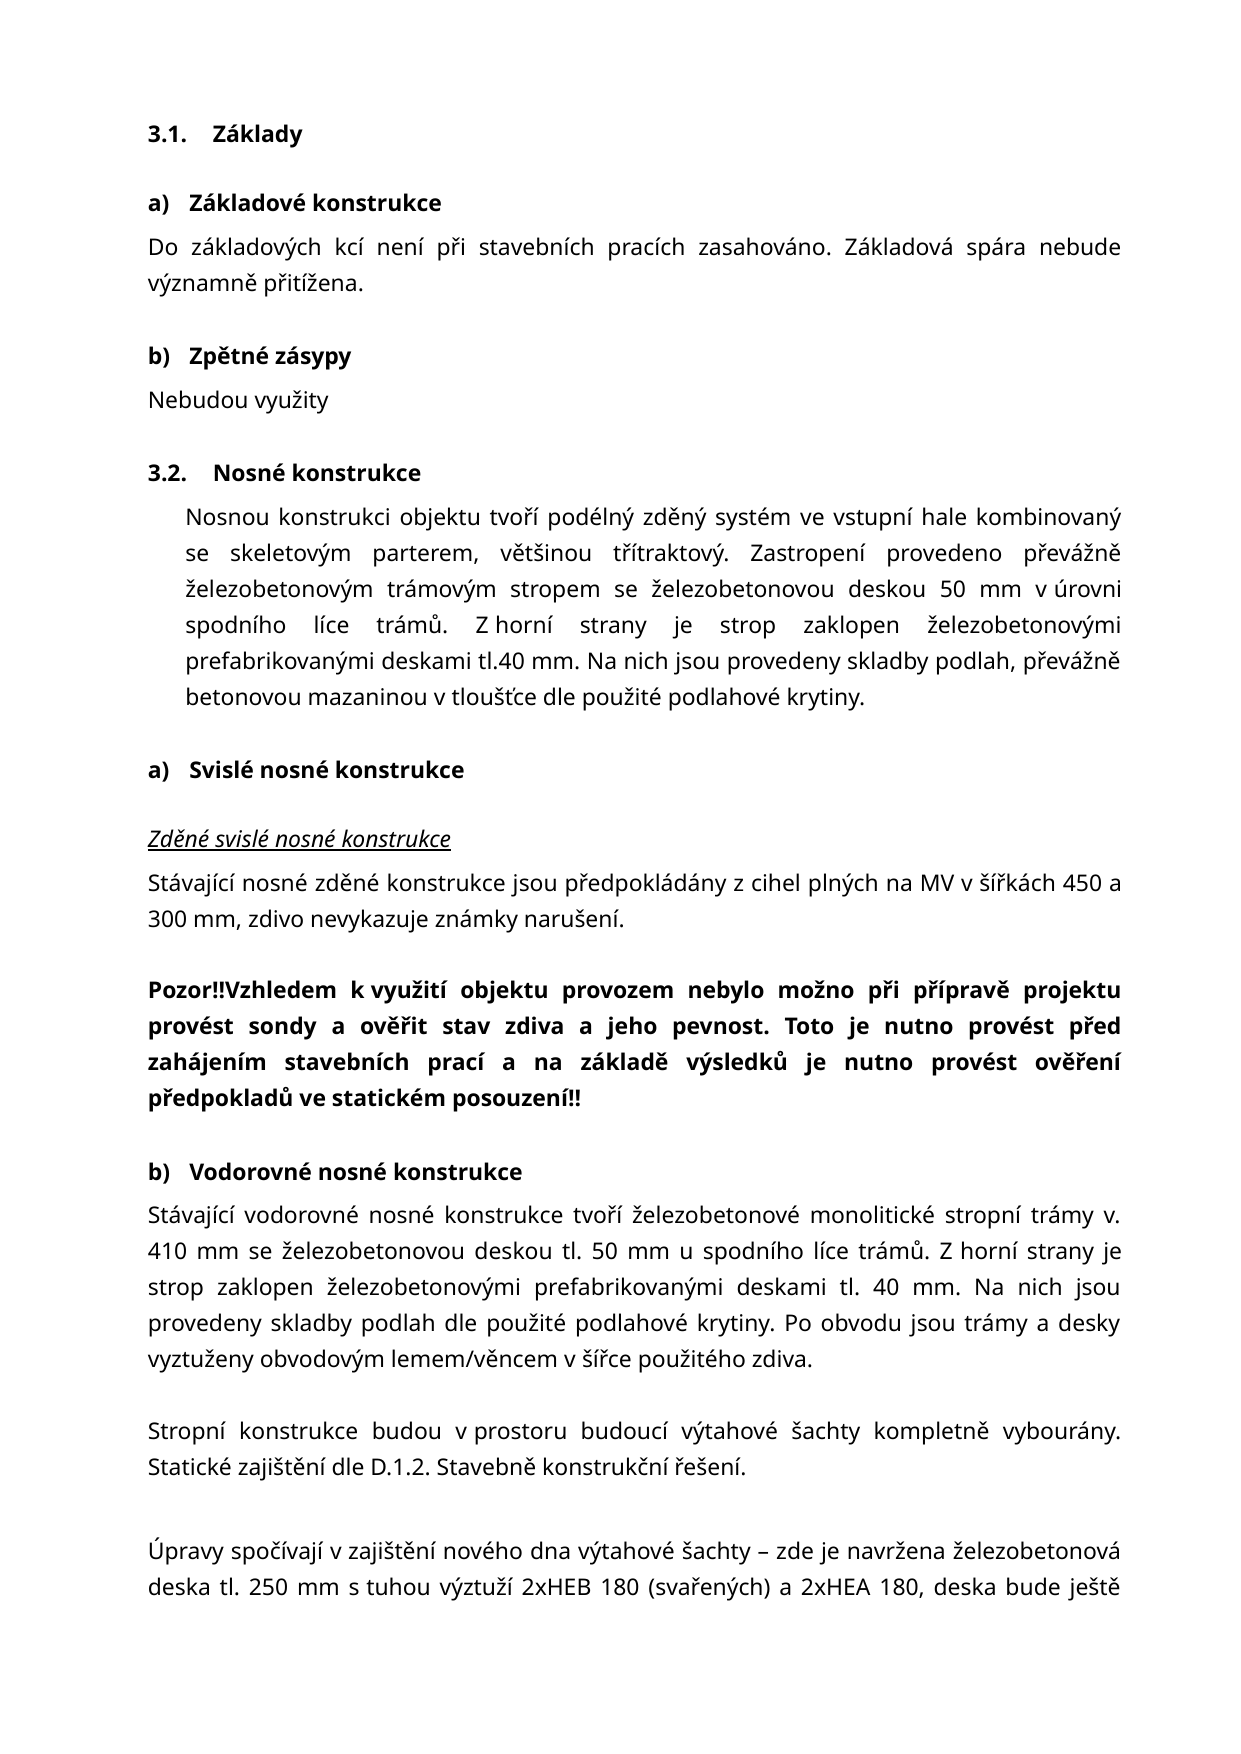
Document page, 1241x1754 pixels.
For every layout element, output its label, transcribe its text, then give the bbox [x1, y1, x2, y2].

subtitle Svislé nosné konstrukce [148, 754, 1122, 785]
subtitle Zpětné zásypy [148, 340, 1122, 371]
text Stávající nosné zděné konstrukce jsou předpokládány z cihel plných na MV v šířkách 450 a 300 mm, zdivo nevykazuje známky narušení. [148, 867, 1122, 934]
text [148, 1535, 1122, 1602]
subtitle Základy [148, 118, 1122, 149]
subtitle Nosné konstrukce [148, 457, 1122, 488]
text Nosnou konstrukci objektu tvoří podélný zděný systém ve vstupní hale kombinovaný se skeletovým parterem, většinou třítraktový. Zastropení provedeno převážně železobetonovým trámovým stropem se železobetonovou deskou 50 mm v úrovni spodního líce trámů. Z horní strany je strop zaklopen železobetonovými prefabrikovanými deskami tl.40 mm. Na nich jsou provedeny skladby podlah, převážně betonovou mazaninou v tloušťce dle použité podlahové krytiny. [185, 501, 1122, 712]
text Nebudou využity [148, 384, 1122, 415]
text Stropní konstrukce budou v prostoru budoucí výtahové šachty kompletně vybourány. Statické zajištění dle D.1.2. Stavebně konstrukční řešení. [148, 1415, 1122, 1482]
subtitle Vodorovné nosné konstrukce [148, 1156, 1122, 1187]
text Pozor!!Vzhledem k využití objektu provozem nebylo možno při přípravě projektu provést sondy a ověřit stav zdiva a jeho pevnost. Toto je nutno provést před zahájením stavebních prací a na základě výsledků je nutno provést ověření předpokladů ve statickém posouzení!! [148, 974, 1122, 1113]
subtitle Zděné svislé nosné konstrukce [148, 823, 1122, 854]
subtitle Základové konstrukce [148, 187, 1122, 218]
text Stávající vodorovné nosné konstrukce tvoří železobetonové monolitické stropní trámy v. 410 mm se železobetonovou deskou tl. 50 mm u spodního líce trámů. Z horní strany je strop zaklopen železobetonovými prefabrikovanými deskami tl. 40 mm. Na nich jsou provedeny skladby podlah dle použité podlahové krytiny. Po obvodu jsou trámy a desky vyztuženy obvodovým lemem/věncem v šířce použitého zdiva. [148, 1199, 1122, 1374]
text Do základových kcí není při stavebních pracích zasahováno. Základová spára nebude významně přitížena. [148, 231, 1122, 298]
